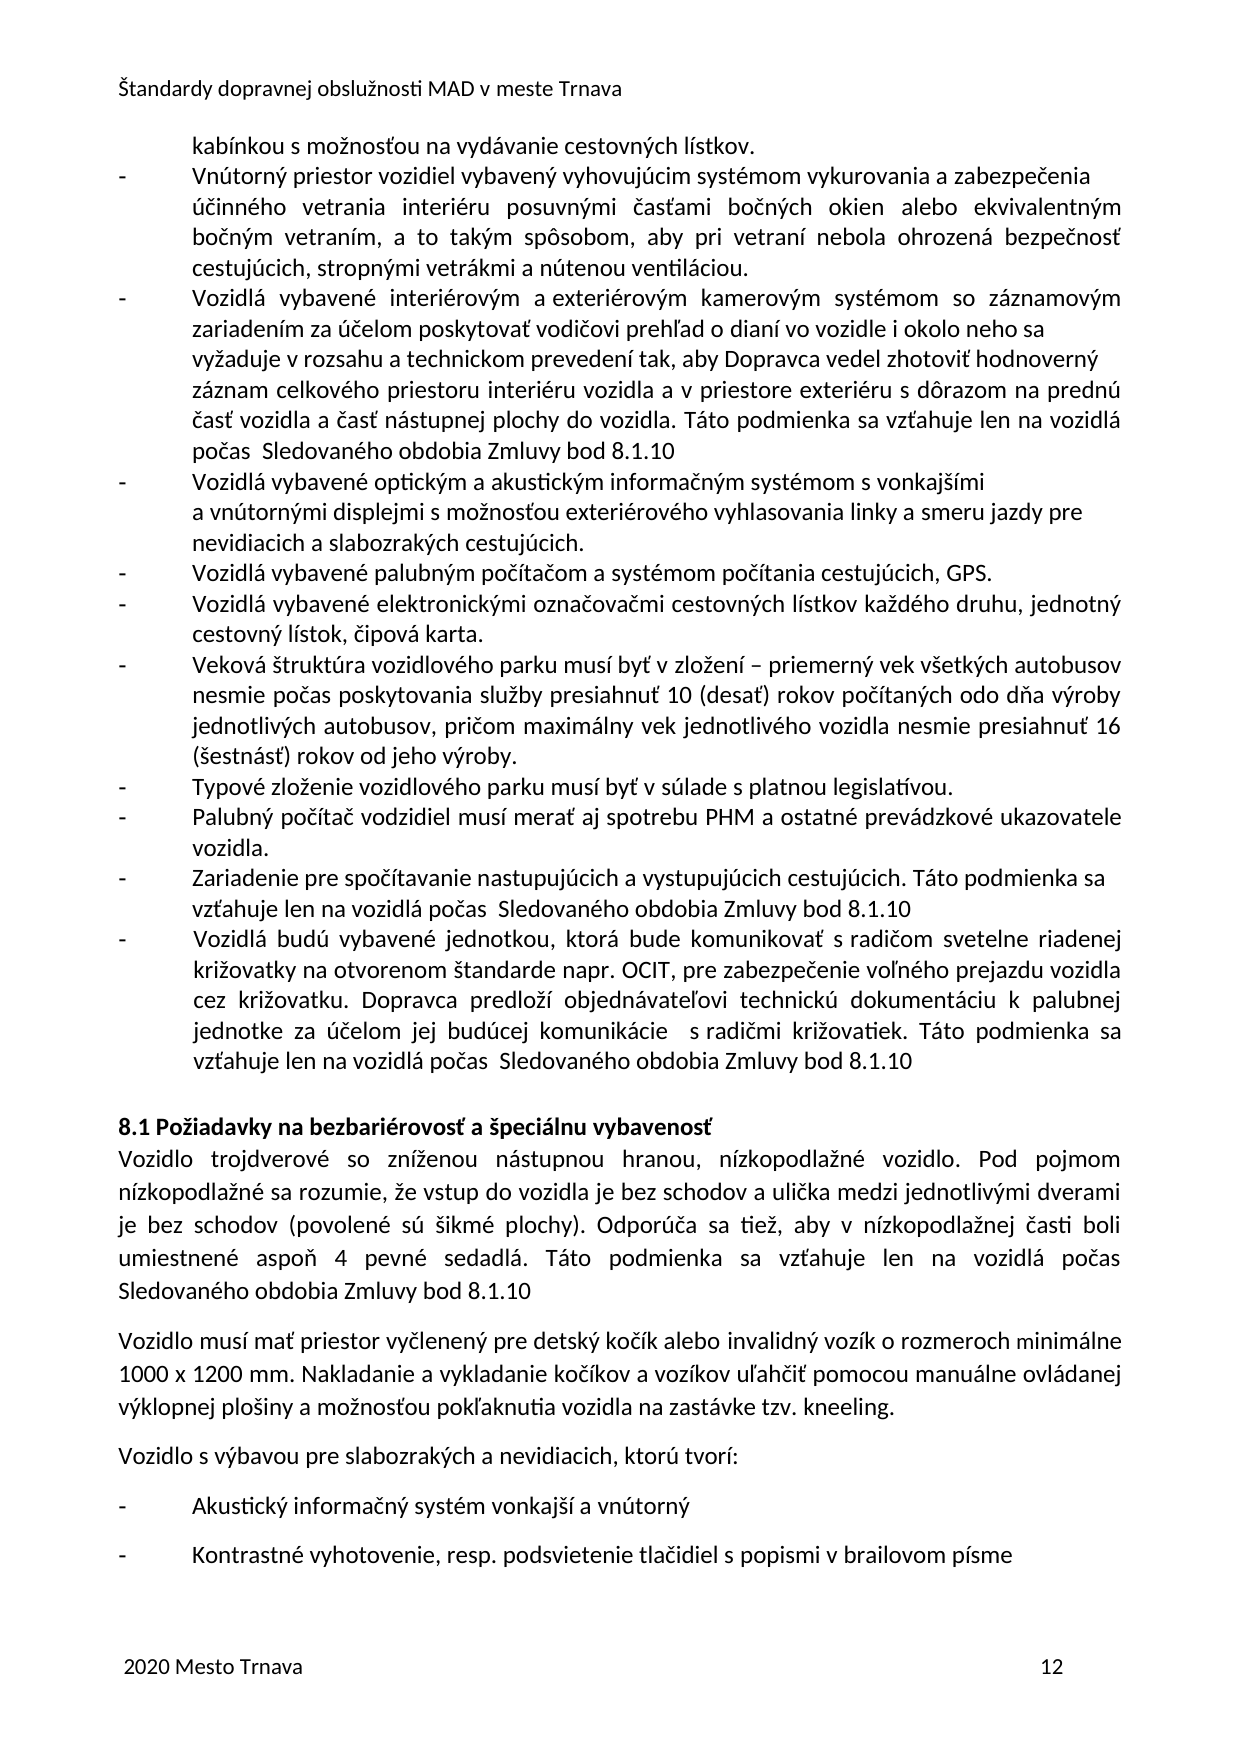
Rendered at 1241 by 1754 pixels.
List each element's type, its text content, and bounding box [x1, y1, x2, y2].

list a vnútornými displejmi s možnosťou exteriérového vyhlasovania linky a smeru jazdy pre [118, 496, 1122, 527]
subtitle 8.1 Požiadavky na bezbariérovosť a špeciálnu vybavenosť [118, 1111, 1122, 1141]
list Vozidlá budú vybavené jednotkou, ktorá bude komunikovať s radičom svetelne riadenej križovatky na otvorenom štandarde napr. OCIT, pre zabezpečenie voľného prejazdu vozidla cez križovatku. Dopravca predloží objednávateľovi technickú dokumentáciu k palubnej jednotke za účelom jej budúcej komunikácie s radičmi križovatiek. Táto podmienka sa vzťahuje len na vozidlá počas Sledovaného obdobia Zmluvy bod 8.1.10 [118, 923, 1122, 1076]
text Vozidlo s výbavou pre slabozrakých a nevidiacich, ktorú tvorí: [118, 1440, 1122, 1471]
list Veková štruktúra vozidlového parku musí byť v zložení – priemerný vek všetkých autobusov nesmie počas poskytovania služby presiahnuť 10 (desať) rokov počítaných odo dňa výroby jednotlivých autobusov, pričom maximálny vek jednotlivého vozidla nesmie presiahnuť 16 (šestnásť) rokov od jeho výroby. [118, 649, 1122, 771]
text Vozidlo musí mať priestor vyčlenený pre detský kočík alebo invalidný vozík o rozmeroch minimálne 1000 x 1200 mm. Nakladanie a vykladanie kočíkov a vozíkov uľahčiť pomocou manuálne ovládanej výklopnej plošiny a možnosťou pokľaknutia vozidla na zastávke tzv. kneeling. [118, 1325, 1122, 1421]
list kabínkou s možnosťou na vydávanie cestovných lístkov. [118, 130, 1122, 160]
list Vozidlá vybavené interiérovým a exteriérovým kamerovým systémom so záznamovým zariadením za účelom poskytovať vodičovi prehľad o dianí vo vozidle i okolo neho sa [118, 282, 1122, 343]
list Vnútorný priestor vozidiel vybavený vyhovujúcim systémom vykurovania a zabezpečenia [118, 160, 1122, 191]
list nevidiacich a slabozrakých cestujúcich. [118, 527, 1122, 557]
list vyžaduje v rozsahu a technickom prevedení tak, aby Dopravca vedel zhotoviť hodnoverný [118, 343, 1122, 374]
list Palubný počítač vodzidiel musí merať aj spotrebu PHM a ostatné prevádzkové ukazovatele vozidla. [118, 801, 1122, 862]
text Vozidlo trojdverové so zníženou nástupnou hranou, nízkopodlažné vozidlo. Pod pojmom nízkopodlažné sa rozumie, že vstup do vozidla je bez schodov a ulička medzi jednotlivými dverami je bez schodov (povolené sú šikmé plochy). Odporúča sa tiež, aby v nízkopodlažnej časti boli umiestnené aspoň 4 pevné sedadlá. Táto podmienka sa vzťahuje len na vozidlá počas Sledovaného obdobia Zmluvy bod 8.1.10 [118, 1144, 1122, 1306]
list Typové zloženie vozidlového parku musí byť v súlade s platnou legislatívou. [118, 771, 1122, 801]
list Akustický informačný systém vonkajší a vnútorný [118, 1490, 1122, 1520]
list Kontrastné vyhotovenie, resp. podsvietenie tlačidiel s popismi v brailovom písme [118, 1539, 1122, 1570]
list účinného vetrania interiéru posuvnými časťami bočných okien alebo ekvivalentným bočným vetraním, a to takým spôsobom, aby pri vetraní nebola ohrozená bezpečnosť cestujúcich, stropnými vetrákmi a nútenou ventiláciou. [192, 191, 1122, 282]
list záznam celkového priestoru interiéru vozidla a v priestore exteriéru s dôrazom na prednú časť vozidla a časť nástupnej plochy do vozidla. Táto podmienka sa vzťahuje len na vozidlá počas Sledovaného obdobia Zmluvy bod 8.1.10 [192, 374, 1122, 466]
list Vozidlá vybavené palubným počítačom a systémom počítania cestujúcich, GPS. [118, 557, 1122, 588]
list Vozidlá vybavené optickým a akustickým informačným systémom s vonkajšími [118, 466, 1122, 496]
list vzťahuje len na vozidlá počas Sledovaného obdobia Zmluvy bod 8.1.10 [118, 893, 1122, 923]
list Vozidlá vybavené elektronickými označovačmi cestovných lístkov každého druhu, jednotný cestovný lístok, čipová karta. [118, 588, 1122, 649]
list Zariadenie pre spočítavanie nastupujúcich a vystupujúcich cestujúcich. Táto podmienka sa [118, 862, 1122, 893]
